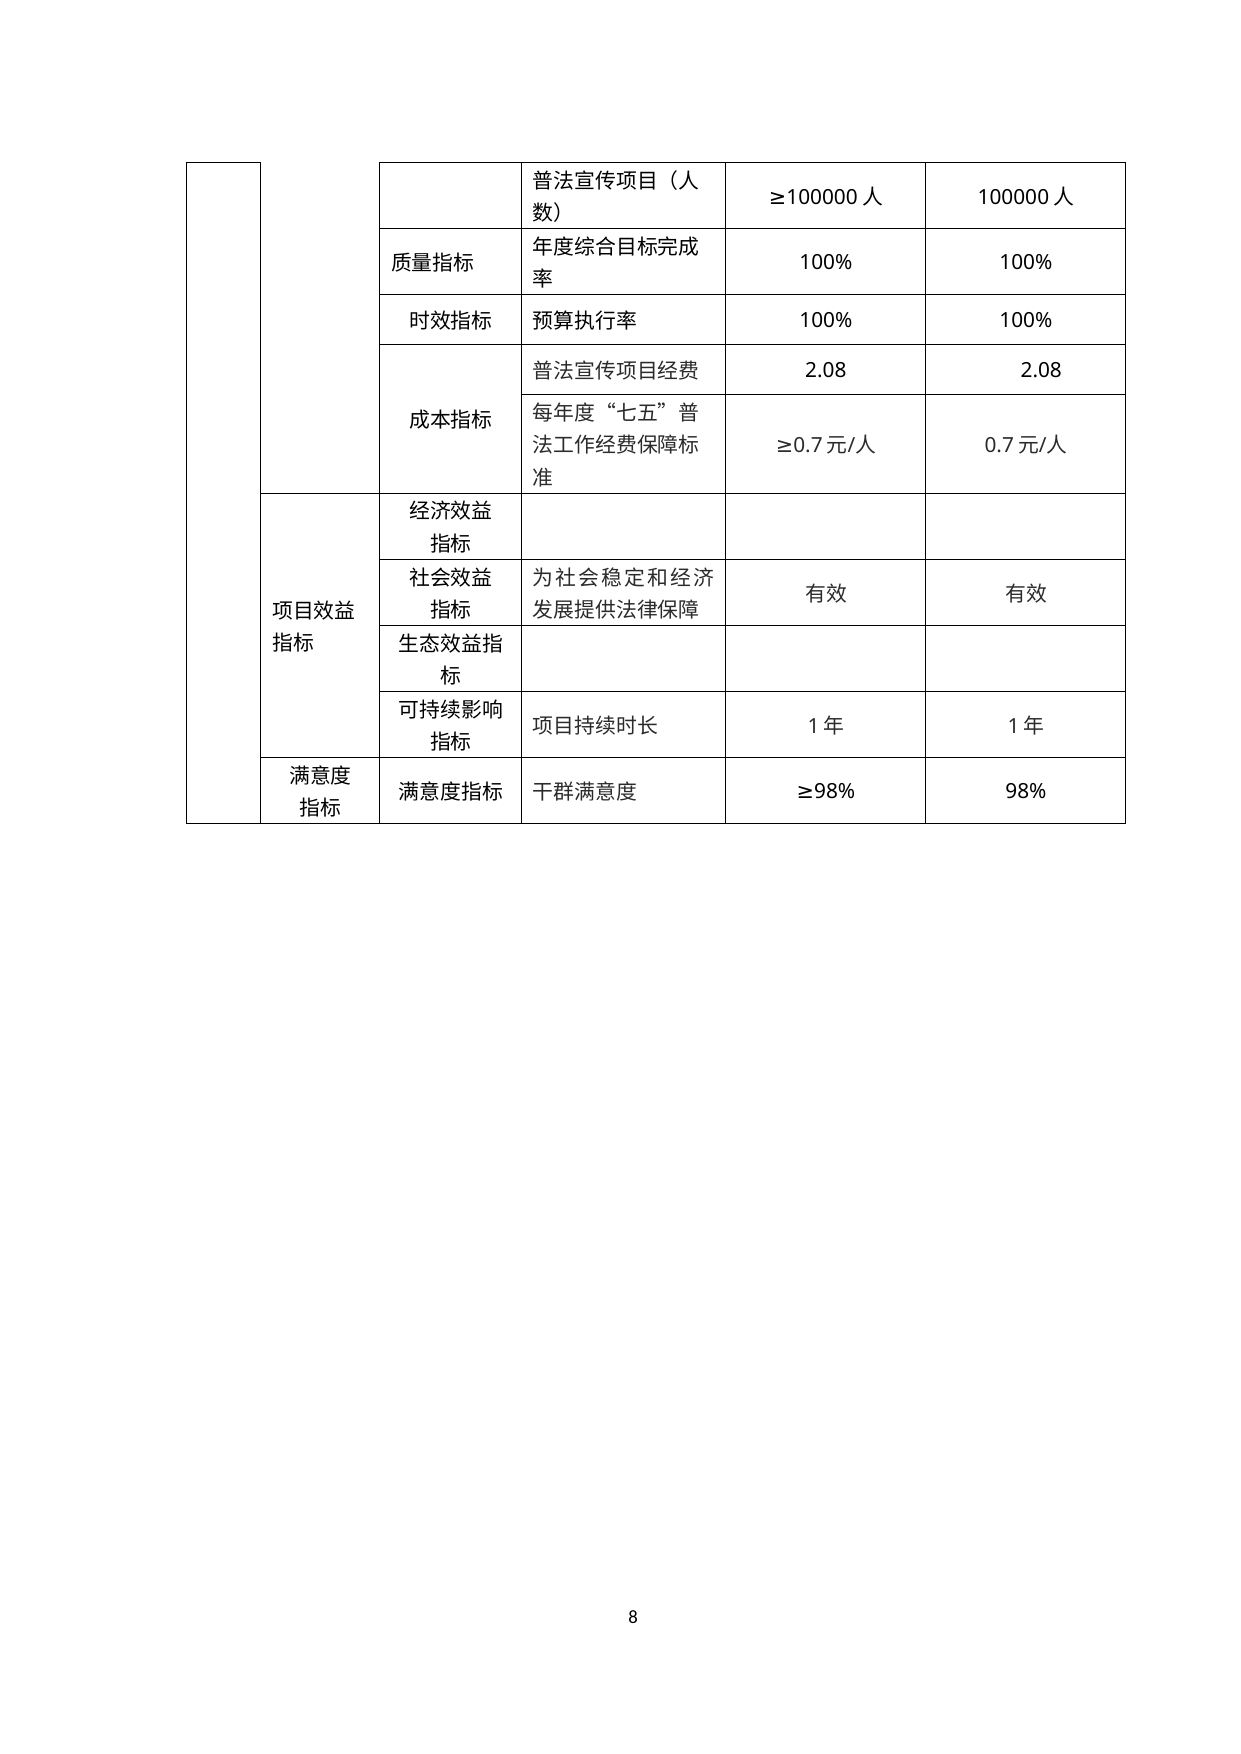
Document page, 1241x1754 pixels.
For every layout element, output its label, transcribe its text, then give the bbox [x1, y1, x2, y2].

table_cell 满意度 指标 [261, 758, 379, 823]
table_cell [522, 494, 725, 559]
table_cell 2.08 [926, 345, 1125, 394]
table_cell 经济效益 指标 [380, 494, 521, 559]
table_cell 可持续影响 指标 [380, 692, 521, 757]
table_cell 项目持续时长 [522, 692, 725, 757]
table_cell 年度综合目标完成率 [522, 229, 725, 294]
table_cell 为社会稳定和经济发展提供法律保障 [522, 560, 725, 625]
table_cell 100000人 [926, 163, 1125, 228]
table_cell 普法宣传项目（人数） [522, 163, 725, 228]
table_cell ≥0.7元/人 [726, 395, 925, 493]
table_cell 100% [926, 229, 1125, 294]
table_cell 有效 [926, 560, 1125, 625]
table_cell 质量指标 [380, 229, 521, 294]
table_cell 100% [726, 229, 925, 294]
table_cell 1年 [926, 692, 1125, 757]
table_cell 时效指标 [380, 295, 521, 344]
table_cell 干群满意度 [522, 758, 725, 823]
table_cell [726, 626, 925, 691]
table_cell 预算执行率 [522, 295, 725, 344]
table_cell 2.08 [726, 345, 925, 394]
table_cell [522, 626, 725, 691]
table_cell [926, 626, 1125, 691]
table_cell [926, 494, 1125, 559]
table_cell 100% [926, 295, 1125, 344]
table_cell 满意度指标 [380, 758, 521, 823]
table_cell 1年 [726, 692, 925, 757]
table_cell 普法宣传项目经费 [522, 345, 725, 394]
table_cell ≥100000人 [726, 163, 925, 228]
table_cell 社会效益 指标 [380, 560, 521, 625]
table_cell 有效 [726, 560, 925, 625]
table_cell 0.7元/人 [926, 395, 1125, 493]
table_cell 98% [926, 758, 1125, 823]
table_cell 100% [726, 295, 925, 344]
table_cell 项目效益指标 [261, 494, 379, 757]
table_cell ≥98% [726, 758, 925, 823]
table_cell 成本指标 [380, 345, 521, 493]
table_cell 生态效益指标 [380, 626, 521, 691]
table_cell 每年度“七五”普法工作经费保障标准 [522, 395, 725, 493]
table_cell [726, 494, 925, 559]
